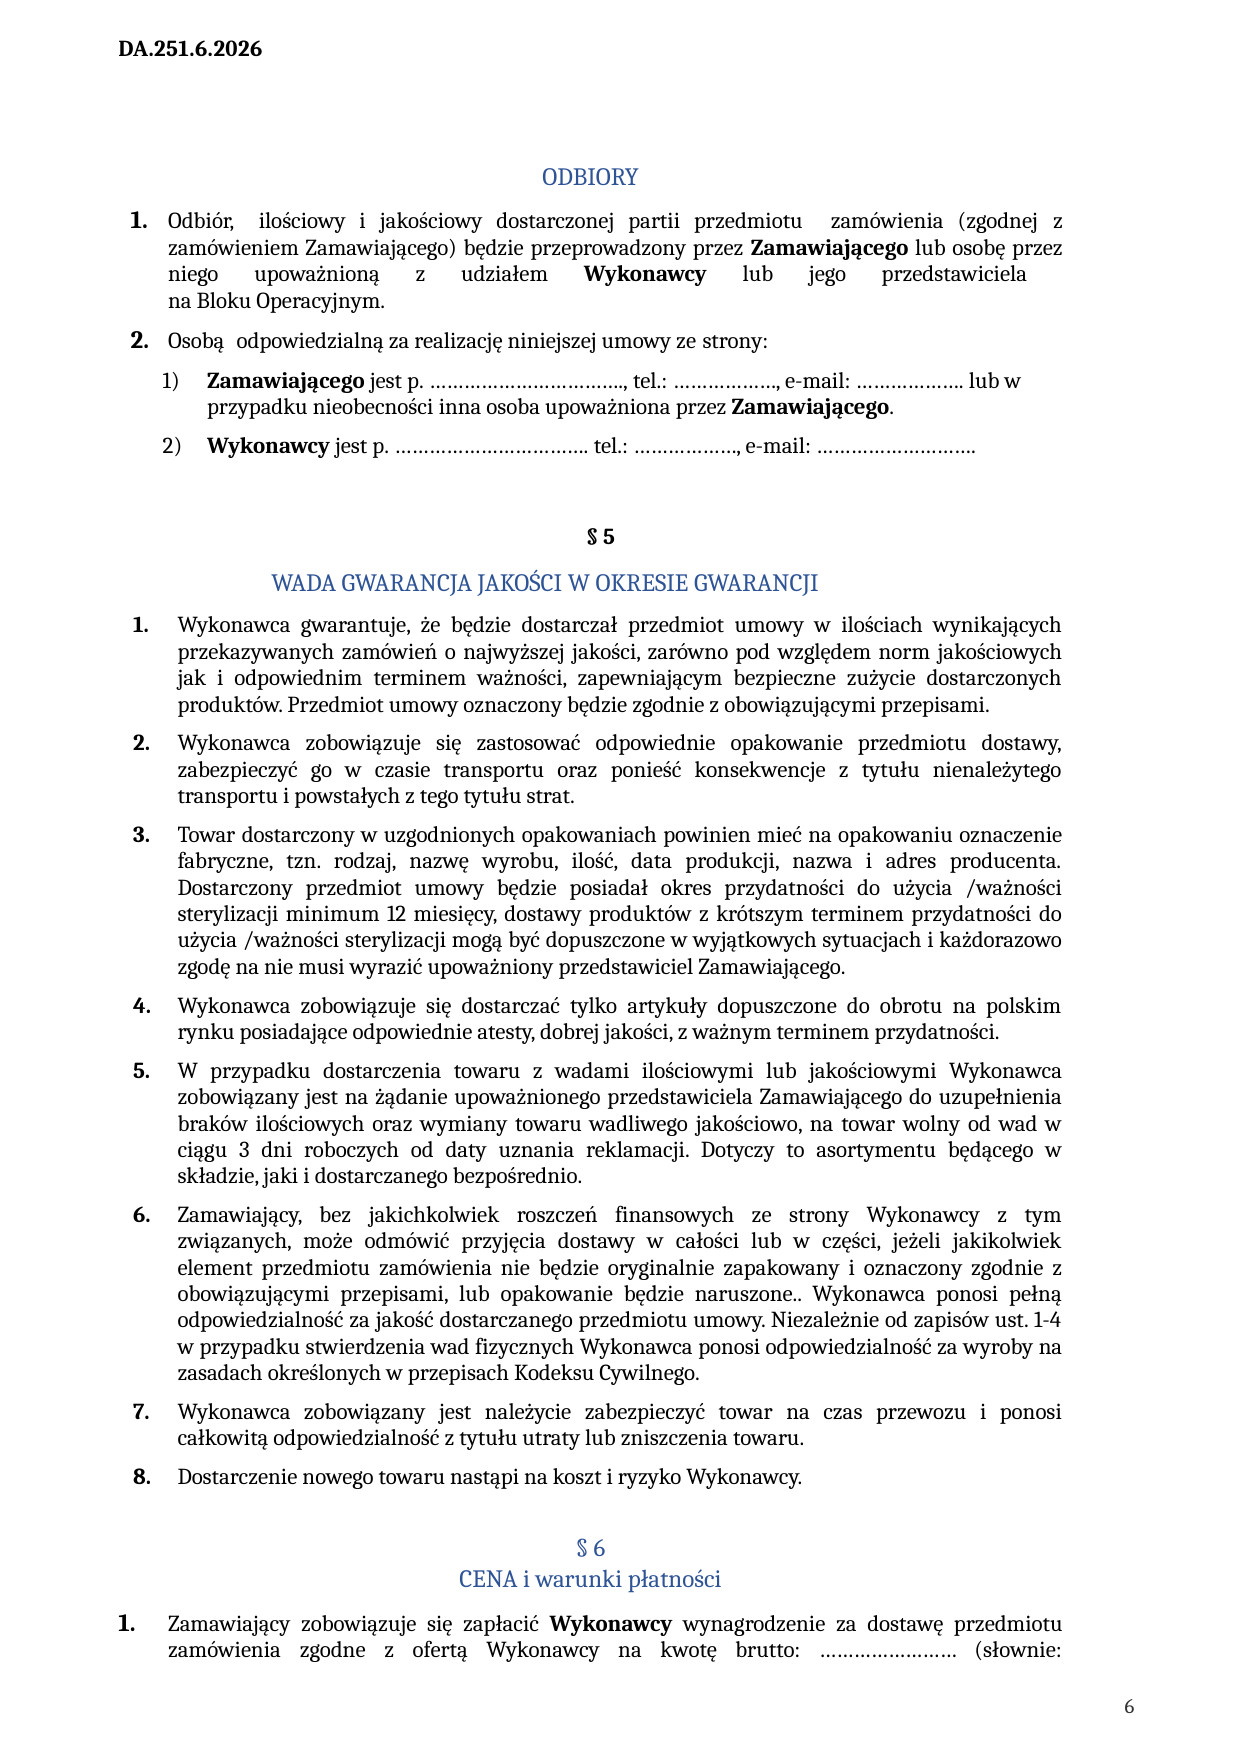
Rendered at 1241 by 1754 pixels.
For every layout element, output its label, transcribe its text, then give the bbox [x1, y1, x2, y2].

subtitle § 6 [118, 1534, 1062, 1563]
list Towar dostarczony w uzgodnionych opakowaniach powinien mieć na opakowaniu oznaczenie fabryczne, tzn. rodzaj, nazwę wyrobu, ilość, data produkcji, nazwa i adres producenta. Dostarczony przedmiot umowy będzie posiadał okres przydatności do użycia /ważności sterylizacji minimum 12 miesięcy, dostawy produktów z krótszym terminem przydatności do użycia /ważności sterylizacji mogą być dopuszczone w wyjątkowych sytuacjach i każdorazowo zgodę na nie musi wyrazić upoważniony przedstawiciel Zamawiającego. [133, 822, 1063, 980]
list Odbiór, ilościowy i jakościowy dostarczonej partii przedmiotu zamówienia (zgodnej z zamówieniem Zamawiającego) będzie przeprowadzony przez Zamawiającego lub osobę przez niego upoważnioną z udziałem Wykonawcy lub jego przedstawiciela na Bloku Operacyjnym. [130, 206, 1063, 314]
list W przypadku dostarczenia towaru z wadami ilościowymi lub jakościowymi Wykonawca zobowiązany jest na żądanie upoważnionego przedstawiciela Zamawiającego do uzupełnienia braków ilościowych oraz wymiany towaru wadliwego jakościowo, na towar wolny od wad w ciągu 3 dni roboczych od daty uznania reklamacji. Dotyczy to asortymentu będącego w składzie, jaki i dostarczanego bezpośrednio. [133, 1058, 1063, 1189]
list Wykonawca gwarantuje, że będzie dostarczał przedmiot umowy w ilościach wynikających przekazywanych zamówień o najwyższej jakości, zarówno pod względem norm jakościowych jak i odpowiednim terminem ważności, zapewniającym bezpieczne zużycie dostarczonych produktów. Przedmiot umowy oznaczony będzie zgodnie z obowiązującymi przepisami. [133, 612, 1063, 718]
list Wykonawcy jest p. ……………………………. tel.: ………………, e-mail: ………………………. [162, 433, 1063, 459]
list Dostarczenie nowego towaru nastąpi na koszt i ryzyko Wykonawcy. [133, 1464, 1063, 1490]
subtitle ODBIORY [118, 162, 1062, 191]
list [118, 1608, 1063, 1664]
subtitle CENA i warunki płatności [118, 1565, 1062, 1594]
subtitle WADA GWARANCJA JAKOŚCI W OKRESIE GWARANCJI [271, 569, 1062, 597]
list Osobą odpowiedzialną za realizację niniejszej umowy ze strony: [130, 326, 1063, 355]
list Wykonawca zobowiązuje się zastosować odpowiednie opakowanie przedmiotu dostawy, zabezpieczyć go w czasie transportu oraz ponieść konsekwencje z tytułu nienależytego transportu i powstałych z tego tytułu strat. [133, 730, 1063, 809]
text § 5 [586, 524, 1062, 550]
list Wykonawca zobowiązuje się dostarczać tylko artykuły dopuszczone do obrotu na polskim rynku posiadające odpowiednie atesty, dobrej jakości, z ważnym terminem przydatności. [133, 992, 1063, 1045]
list Zamawiającego jest p. ……………………………., tel.: ………………, e-mail: ………………. lub w przypadku nieobecności inna osoba upoważniona przez Zamawiającego. [162, 368, 1063, 420]
list Wykonawca zobowiązany jest należycie zabezpieczyć towar na czas przewozu i ponosi całkowitą odpowiedzialność z tytułu utraty lub zniszczenia towaru. [133, 1399, 1063, 1452]
list Zamawiający, bez jakichkolwiek roszczeń finansowych ze strony Wykonawcy z tym związanych, może odmówić przyjęcia dostawy w całości lub w części, jeżeli jakikolwiek element przedmiotu zamówienia nie będzie oryginalnie zapakowany i oznaczony zgodnie z obowiązującymi przepisami, lub opakowanie będzie naruszone.. Wykonawca ponosi pełną odpowiedzialność za jakość dostarczanego przedmiotu umowy. Niezależnie od zapisów ust. 1-4 w przypadku stwierdzenia wad fizycznych Wykonawca ponosi odpowiedzialność za wyroby na zasadach określonych w przepisach Kodeksu Cywilnego. [133, 1202, 1063, 1386]
